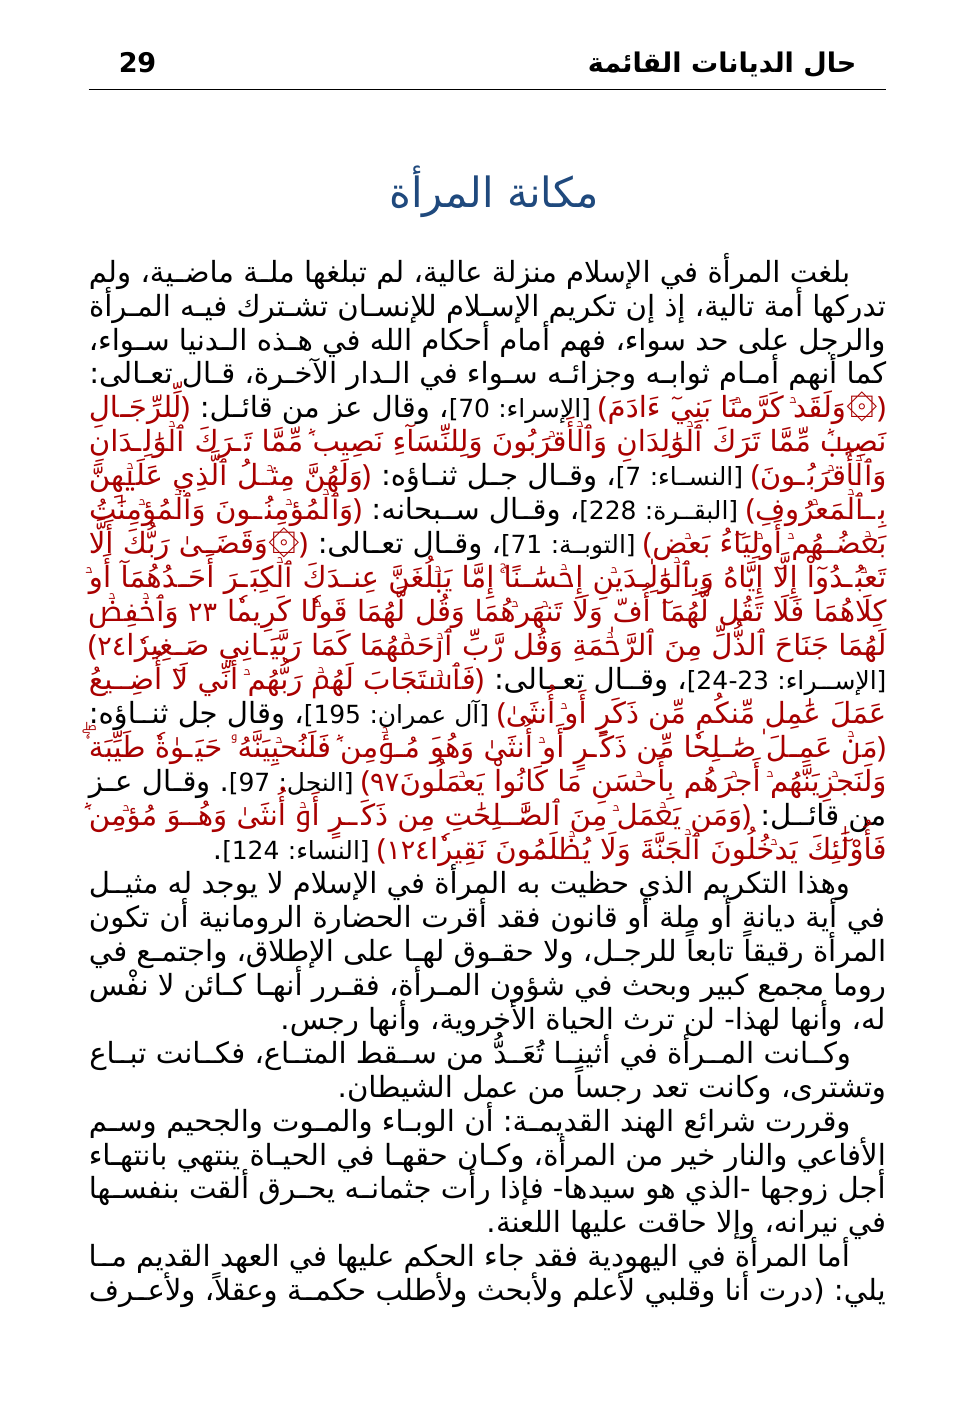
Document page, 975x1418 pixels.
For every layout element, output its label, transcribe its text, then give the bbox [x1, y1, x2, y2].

text وقررت شرائع الهند القديمة: أن الوباء والموت والجحيم وسم الأفاعي والنار خير من المرأة، وكان حقها في الحياة ينتهي بانتهاء أجل زوجها -الذي هو سيدها- فإذا رأت جثمانه يحرق ألقت بنفسها في نيرانه، وإلا حاقت عليها اللعنة. [89, 1104, 886, 1240]
subtitle مكانة المرأة [89, 169, 886, 217]
text وهذا التكريم الذي حظيت به المرأة في الإسلام لا يوجد له مثيل في أية ديانة أو ملة أو قانون فقد أقرت الحضارة الرومانية أن تكون المرأة رقيقاً تابعاً للرجل، ولا حقوق لها على الإطلاق، واجتمع في روما مجمع كبير وبحث في شؤون المرأة، فقرر أنها كائن لا نفْس له، وأنها لهذا- لن ترث الحياة الأخروية، وأنها رجس. [89, 866, 886, 1036]
text بلغت المرأة في الإسلام منزلة عالية، لم تبلغها ملة ماضية، ولم تدركها أمة تالية، إذ إن تكريم الإسلام للإنسان تشترك فيه المرأة والرجل على حد سواء، فهم أمام أحكام الله في هذه الدنيا سواء، كما أنهم أمام ثوابه وجزائه سواء في الدار الآخرة، قال تعالى: ﴿۞وَلَقَدۡ كَرَّمۡنَا بَنِيٓ ءَادَمَ﴾ [الإسراء: 70]، وقال عز من قائل: ﴿لِّلرِّجَالِ نَصِيبٞ مِّمَّا تَرَكَ ٱلۡوَٰلِدَانِ وَٱلۡأَقۡرَبُونَ وَلِلنِّسَآءِ نَصِيبٞ مِّمَّا تَرَكَ ٱلۡوَٰلِدَانِ وَٱلۡأَقۡرَبُونَ﴾ [النساء: 7]، وقال جل ثناؤه: ﴿وَلَهُنَّ مِثۡلُ ٱلَّذِي عَلَيۡهِنَّ بِٱلۡمَعۡرُوفِ﴾ [البقرة: 228]، وقال سبحانه: ﴿وَٱلۡمُؤۡمِنُونَ وَٱلۡمُؤۡمِنَٰتُ بَعۡضُهُمۡ أَوۡلِيَآءُ بَعۡضٖ﴾ [التوبة: 71]، وقال تعالى: ﴿۞وَقَضَىٰ رَبُّكَ أَلَّا تَعۡبُدُوٓاْ إِلَّآ إِيَّاهُ وَبِٱلۡوَٰلِدَيۡنِ إِحۡسَٰنًاۚ إِمَّا يَبۡلُغَنَّ عِندَكَ ٱلۡكِبَرَ أَحَدُهُمَآ أَوۡ كِلَاهُمَا فَلَا تَقُل لَّهُمَآ أُفّٖ وَلَا تَنۡهَرۡهُمَا وَقُل لَّهُمَا قَوۡلٗا كَرِيمٗا ٢٣ وَٱخۡفِضۡ لَهُمَا جَنَاحَ ٱلذُّلِّ مِنَ ٱلرَّحۡمَةِ وَقُل رَّبِّ ٱرۡحَمۡهُمَا كَمَا رَبَّيَانِي صَغِيرٗا٢٤﴾ [الإسراء: 23-24]، وقال تعالى: ﴿فَٱسۡتَجَابَ لَهُمۡ رَبُّهُمۡ أَنِّي لَآ أُضِيعُ عَمَلَ عَٰمِلٖ مِّنكُم مِّن ذَكَرٍ أَوۡ أُنثَىٰ﴾ [آل عمران: 195]، وقال جل ثناؤه: ﴿مَنۡ عَمِلَ صَٰلِحٗا مِّن ذَكَرٍ أَوۡ أُنثَىٰ وَهُوَ مُؤۡمِنٞ فَلَنُحۡيِيَنَّهُۥ حَيَوٰةٗ طَيِّبَةٗۖ وَلَنَجۡزِيَنَّهُمۡ أَجۡرَهُم بِأَحۡسَنِ مَا كَانُواْ يَعۡمَلُونَ٩٧﴾ [النحل: 97]. وقال عز من قائل: ﴿وَمَن يَعۡمَلۡ مِنَ ٱلصَّٰلِحَٰتِ مِن ذَكَرٍ أَوۡ أُنثَىٰ وَهُوَ مُؤۡمِنٞ فَأُوْلَٰٓئِكَ يَدۡخُلُونَ ٱلۡجَنَّةَ وَلَا يُظۡلَمُونَ نَقِيرٗا١٢٤﴾ [النساء: 124]. [89, 255, 886, 866]
text وكانت المرأة في أثينا تُعَدُّ من سقط المتاع، فكانت تباع وتشترى، وكانت تعد رجساً من عمل الشيطان. [89, 1036, 886, 1104]
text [89, 1240, 886, 1308]
